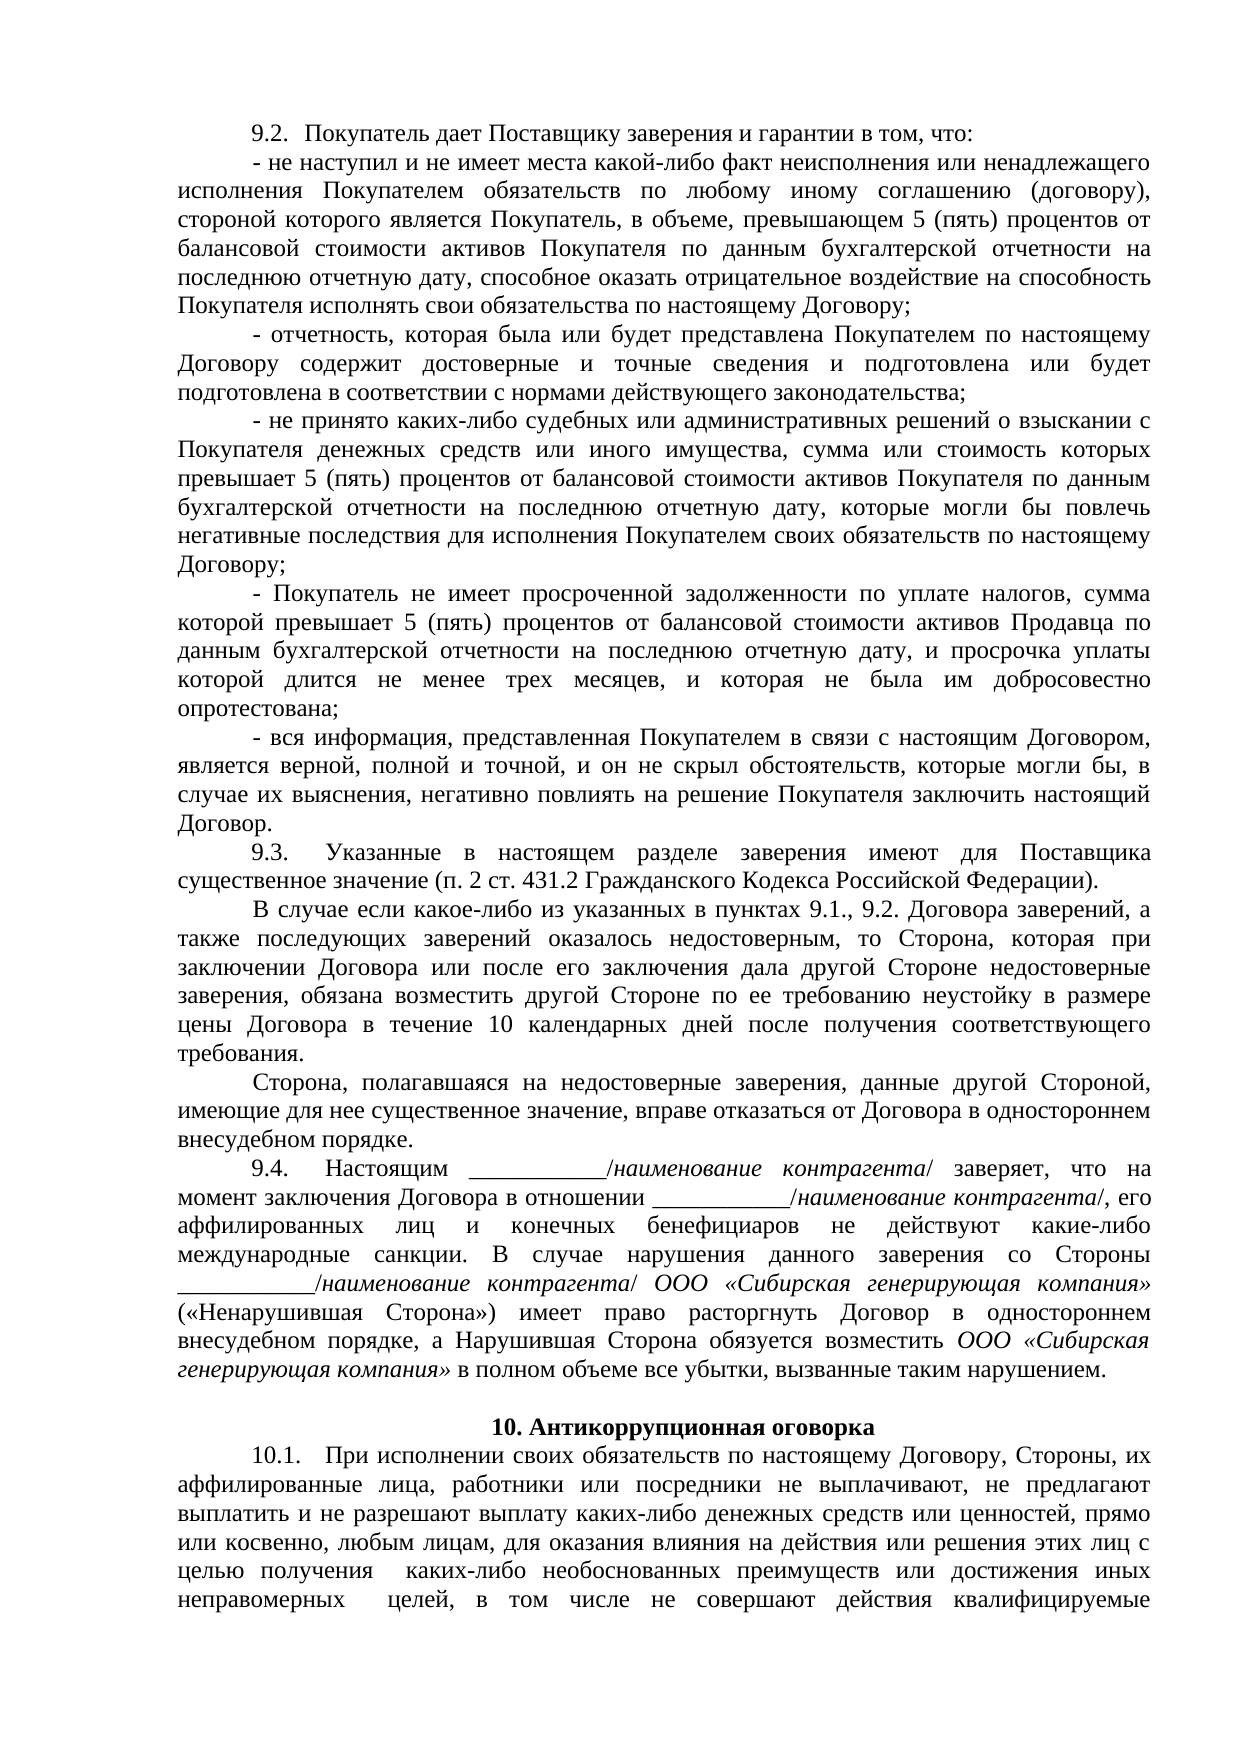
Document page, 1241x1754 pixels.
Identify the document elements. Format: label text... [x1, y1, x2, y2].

text - не наступил и не имеет места какой-либо факт неисполнения или ненадлежащего исполнения Покупателем обязательств по любому иному соглашению (договору), стороной которого является Покупатель, в объеме, превышающем 5 (пять) процентов от балансовой стоимости активов Покупателя по данным бухгалтерской отчетности на последнюю отчетную дату, способное оказать отрицательное воздействие на способность Покупателя исполнять свои обязательства по настоящему Договору; [177, 147, 1152, 319]
list Антикоррупционная оговорка [215, 1412, 1152, 1441]
list Покупатель дает Поставщику заверения и гарантии в том, что: [251, 118, 1152, 147]
text В случае если какое-либо из указанных в пунктах 9.1., 9.2. Договора заверений, а также последующих заверений оказалось недостоверным, то Сторона, которая при заключении Договора или после его заключения дала другой Стороне недостоверные заверения, обязана возместить другой Стороне по ее требованию неустойку в размере цены Договора в течение 10 календарных дней после получения соответствующего требования. [177, 894, 1152, 1067]
text - не принято каких-либо судебных или административных решений о взыскании с Покупателя денежных средств или иного имущества, сумма или стоимость которых превышает 5 (пять) процентов от балансовой стоимости активов Покупателя по данным бухгалтерской отчетности на последнюю отчетную дату, которые могли бы повлечь негативные последствия для исполнения Покупателем своих обязательств по настоящему Договору; [177, 406, 1152, 578]
text - вся информация, представленная Покупателем в связи с настоящим Договором, является верной, полной и точной, и он не скрыл обстоятельств, которые могли бы, в случае их выяснения, негативно повлиять на решение Покупателя заключить настоящий Договор. [177, 722, 1152, 837]
list Указанные в настоящем разделе заверения имеют для Поставщика существенное значение (п. 2 ст. 431.2 Гражданского Кодекса Российской Федерации). [177, 837, 1152, 894]
list Настоящим ___________/наименование контрагента/ заверяет, что на момент заключения Договора в отношении ___________/наименование контрагента/, его аффилированных лиц и конечных бенефициаров не действуют какие-либо международные санкции. В случае нарушения данного заверения со Стороны ___________/наименование контрагента/ ООО «Сибирская генерирующая компания» («Ненарушившая Сторона») имеет право расторгнуть Договор в одностороннем внесудебном порядке, а Нарушившая Сторона обязуется возместить ООО «Сибирская генерирующая компания» в полном объеме все убытки, вызванные таким нарушением. [177, 1153, 1152, 1383]
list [177, 1441, 1152, 1613]
text - отчетность, которая была или будет представлена Покупателем по настоящему Договору содержит достоверные и точные сведения и подготовлена или будет подготовлена в соответствии с нормами действующего законодательства; [177, 319, 1152, 406]
text - Покупатель не имеет просроченной задолженности по уплате налогов, сумма которой превышает 5 (пять) процентов от балансовой стоимости активов Продавца по данным бухгалтерской отчетности на последнюю отчетную дату, и просрочка уплаты которой длится не менее трех месяцев, и которая не была им добросовестно опротестована; [177, 578, 1152, 722]
text Сторона, полагавшаяся на недостоверные заверения, данные другой Стороной, имеющие для нее существенное значение, вправе отказаться от Договора в одностороннем внесудебном порядке. [177, 1067, 1152, 1153]
